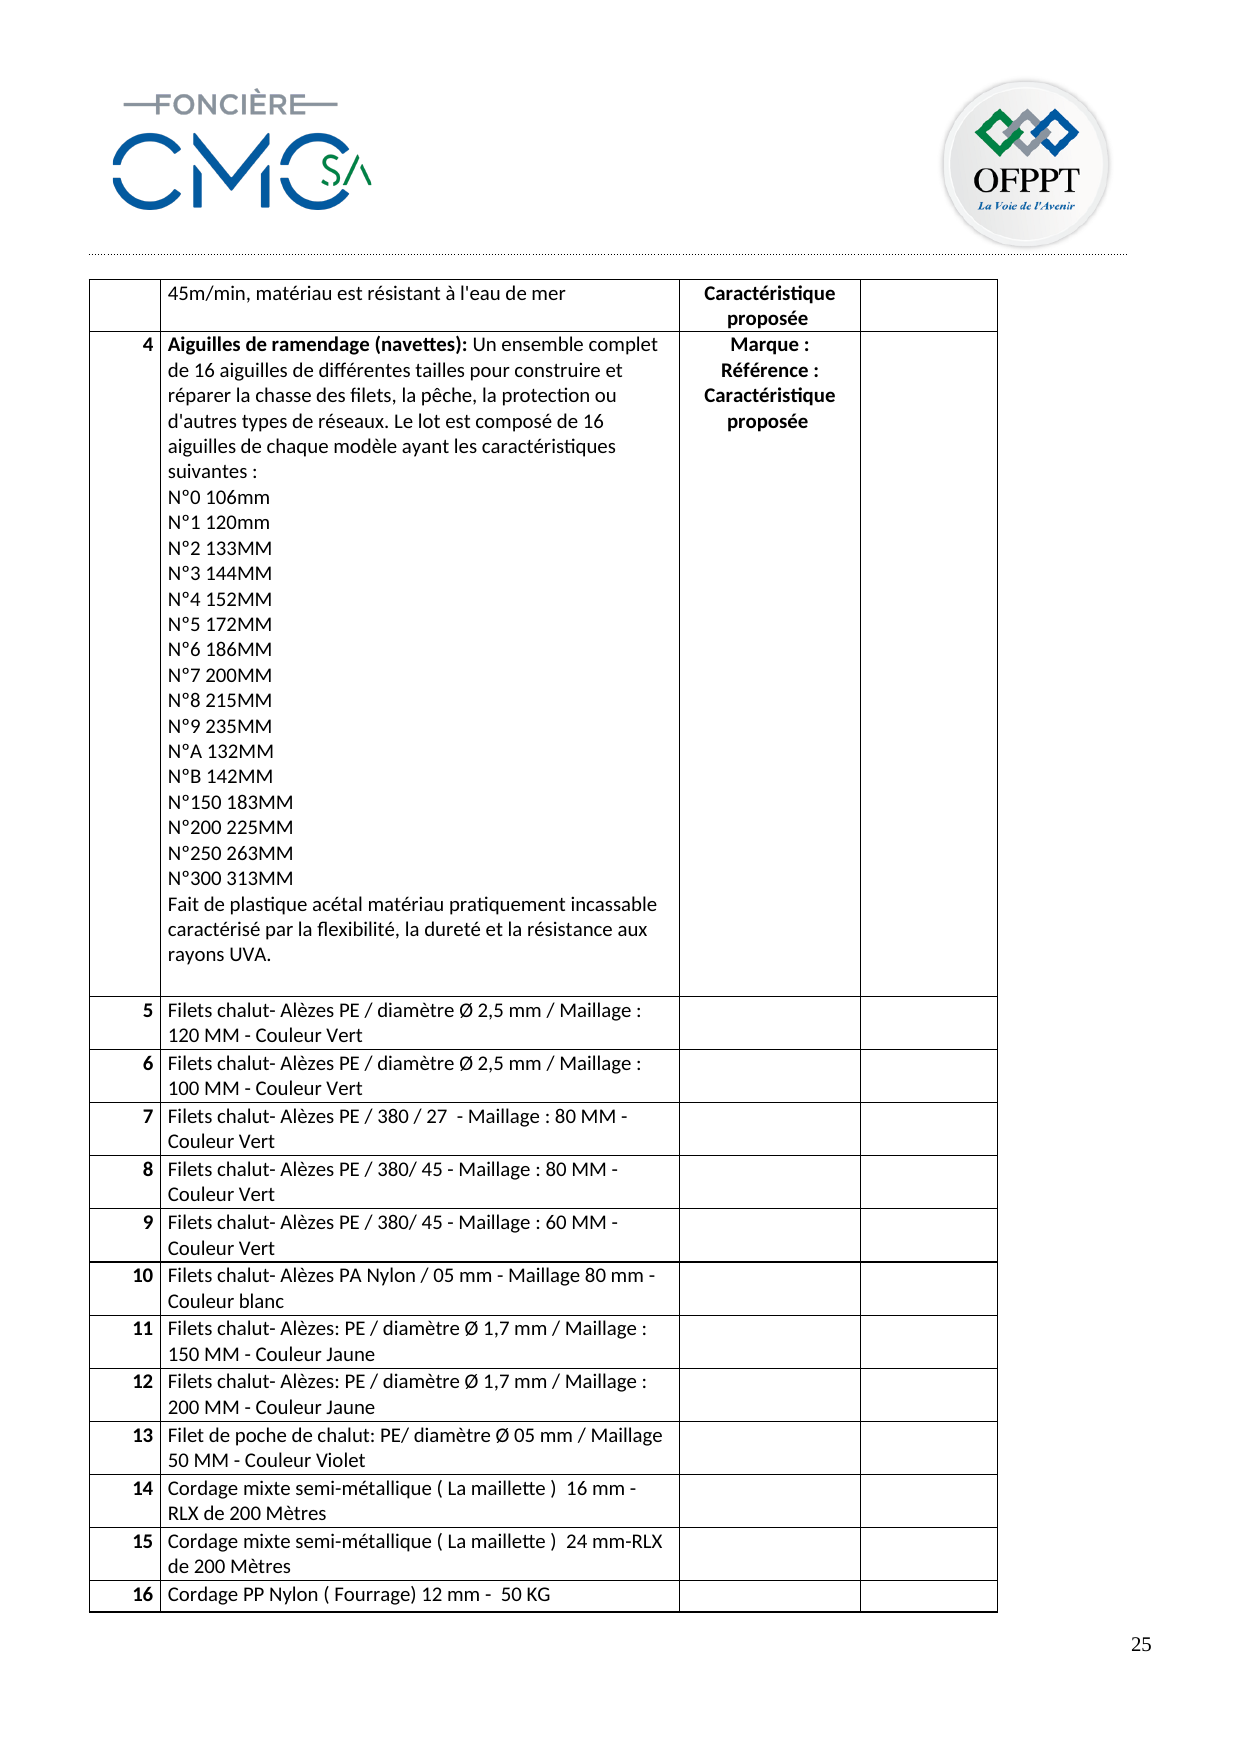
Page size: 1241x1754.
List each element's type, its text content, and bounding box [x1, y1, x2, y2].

table_cell [680, 1528, 860, 1580]
table_cell Filets chalut- Alèzes PE / diamètre Ø 2,5 mm / Maillage : 120 MM - Couleur Vert [161, 997, 679, 1049]
table_cell [680, 1369, 860, 1421]
table_cell [861, 1156, 997, 1208]
table_cell [680, 1581, 860, 1611]
table_cell Filets chalut- Alèzes PA Nylon / 05 mm - Maillage 80 mm - Couleur blanc [161, 1263, 679, 1314]
table_cell [861, 1263, 997, 1314]
table_cell Filets chalut- Alèzes: PE / diamètre Ø 1,7 mm / Maillage : 150 MM - Couleur Jaune [161, 1316, 679, 1368]
table_cell Aiguilles de ramendage (navettes): Un ensemble complet de 16 aiguilles de différentes tailles pour construire et réparer la chasse des filets, la pêche, la protection ou d'autres types de réseaux. Le lot est composé de 16 aiguilles de chaque modèle ayant les caractéristiques suivantes : Nº0 106mm Nº1 120mm Nº2 133MM Nº3 144MM Nº4 152MM Nº5 172MM Nº6 186MM Nº7 200MM Nº8 215MM Nº9 235MM NºA 132MM NºB 142MM Nº150 183MM Nº200 225MM Nº250 263MM Nº300 313MM Fait de plastique acétal matériau pratiquement incassable caractérisé par la flexibilité, la dureté et la résistance aux rayons UVA. [161, 332, 679, 996]
table_cell Cordage mixte semi-métallique ( La maillette ) 24 mm-RLX de 200 Mètres [161, 1528, 679, 1580]
table_cell [680, 997, 860, 1049]
table_cell Filets chalut- Alèzes PE / 380/ 45 - Maillage : 80 MM - Couleur Vert [161, 1156, 679, 1208]
table_cell Marque : Référence : Caractéristique proposée [680, 332, 860, 996]
table_cell [861, 1316, 997, 1368]
table_cell 11 [90, 1316, 160, 1368]
table_cell [861, 332, 997, 996]
table_cell [861, 1103, 997, 1155]
table_cell [680, 1103, 860, 1155]
table_cell 6 [90, 1050, 160, 1102]
table_cell Filets chalut- Alèzes: PE / diamètre Ø 1,7 mm / Maillage : 200 MM - Couleur Jaune [161, 1369, 679, 1421]
table_cell 9 [90, 1209, 160, 1261]
picture [935, 73, 1116, 254]
table_cell [861, 1209, 997, 1261]
table_cell 4 [90, 332, 160, 996]
table_cell [861, 1369, 997, 1421]
table_cell 12 [90, 1369, 160, 1421]
table_cell [680, 1050, 860, 1102]
table_cell [680, 1475, 860, 1527]
table_cell [861, 1528, 997, 1580]
table_cell 13 [90, 1422, 160, 1474]
table_cell [680, 1422, 860, 1474]
table_cell Filet de poche de chalut: PE/ diamètre Ø 05 mm / Maillage 50 MM - Couleur Violet [161, 1422, 679, 1474]
table_cell [861, 1422, 997, 1474]
table_cell 15 [90, 1528, 160, 1580]
table_cell [861, 280, 997, 331]
table_cell [680, 1263, 860, 1314]
table_cell [861, 1581, 997, 1611]
table_cell [861, 997, 997, 1049]
table_cell Cordage PP Nylon ( Fourrage) 12 mm - 50 KG [161, 1581, 679, 1611]
table_cell 10 [90, 1263, 160, 1314]
table_cell [861, 1475, 997, 1527]
table_cell 8 [90, 1156, 160, 1208]
table_cell [861, 1050, 997, 1102]
table_cell 5 [90, 997, 160, 1049]
table_cell 7 [90, 1103, 160, 1155]
table_cell [680, 1209, 860, 1261]
table_cell Marque : Référence : Caractéristique proposée [680, 280, 860, 331]
table_cell [680, 1316, 860, 1368]
table_cell [680, 1156, 860, 1208]
table_cell 3 [90, 280, 160, 331]
picture [112, 88, 372, 210]
table_cell Filets chalut- Alèzes PE / 380/ 45 - Maillage : 60 MM - Couleur Vert [161, 1209, 679, 1261]
table_cell 16 [90, 1581, 160, 1611]
table_cell Filets chalut- Alèzes PE / 380 / 27 - Maillage : 80 MM - Couleur Vert [161, 1103, 679, 1155]
table_cell Filets chalut- Alèzes PE / diamètre Ø 2,5 mm / Maillage : 100 MM - Couleur Vert [161, 1050, 679, 1102]
table_cell Cordage mixte semi-métallique ( La maillette ) 16 mm - RLX de 200 Mètres [161, 1475, 679, 1527]
table_cell 14 [90, 1475, 160, 1527]
